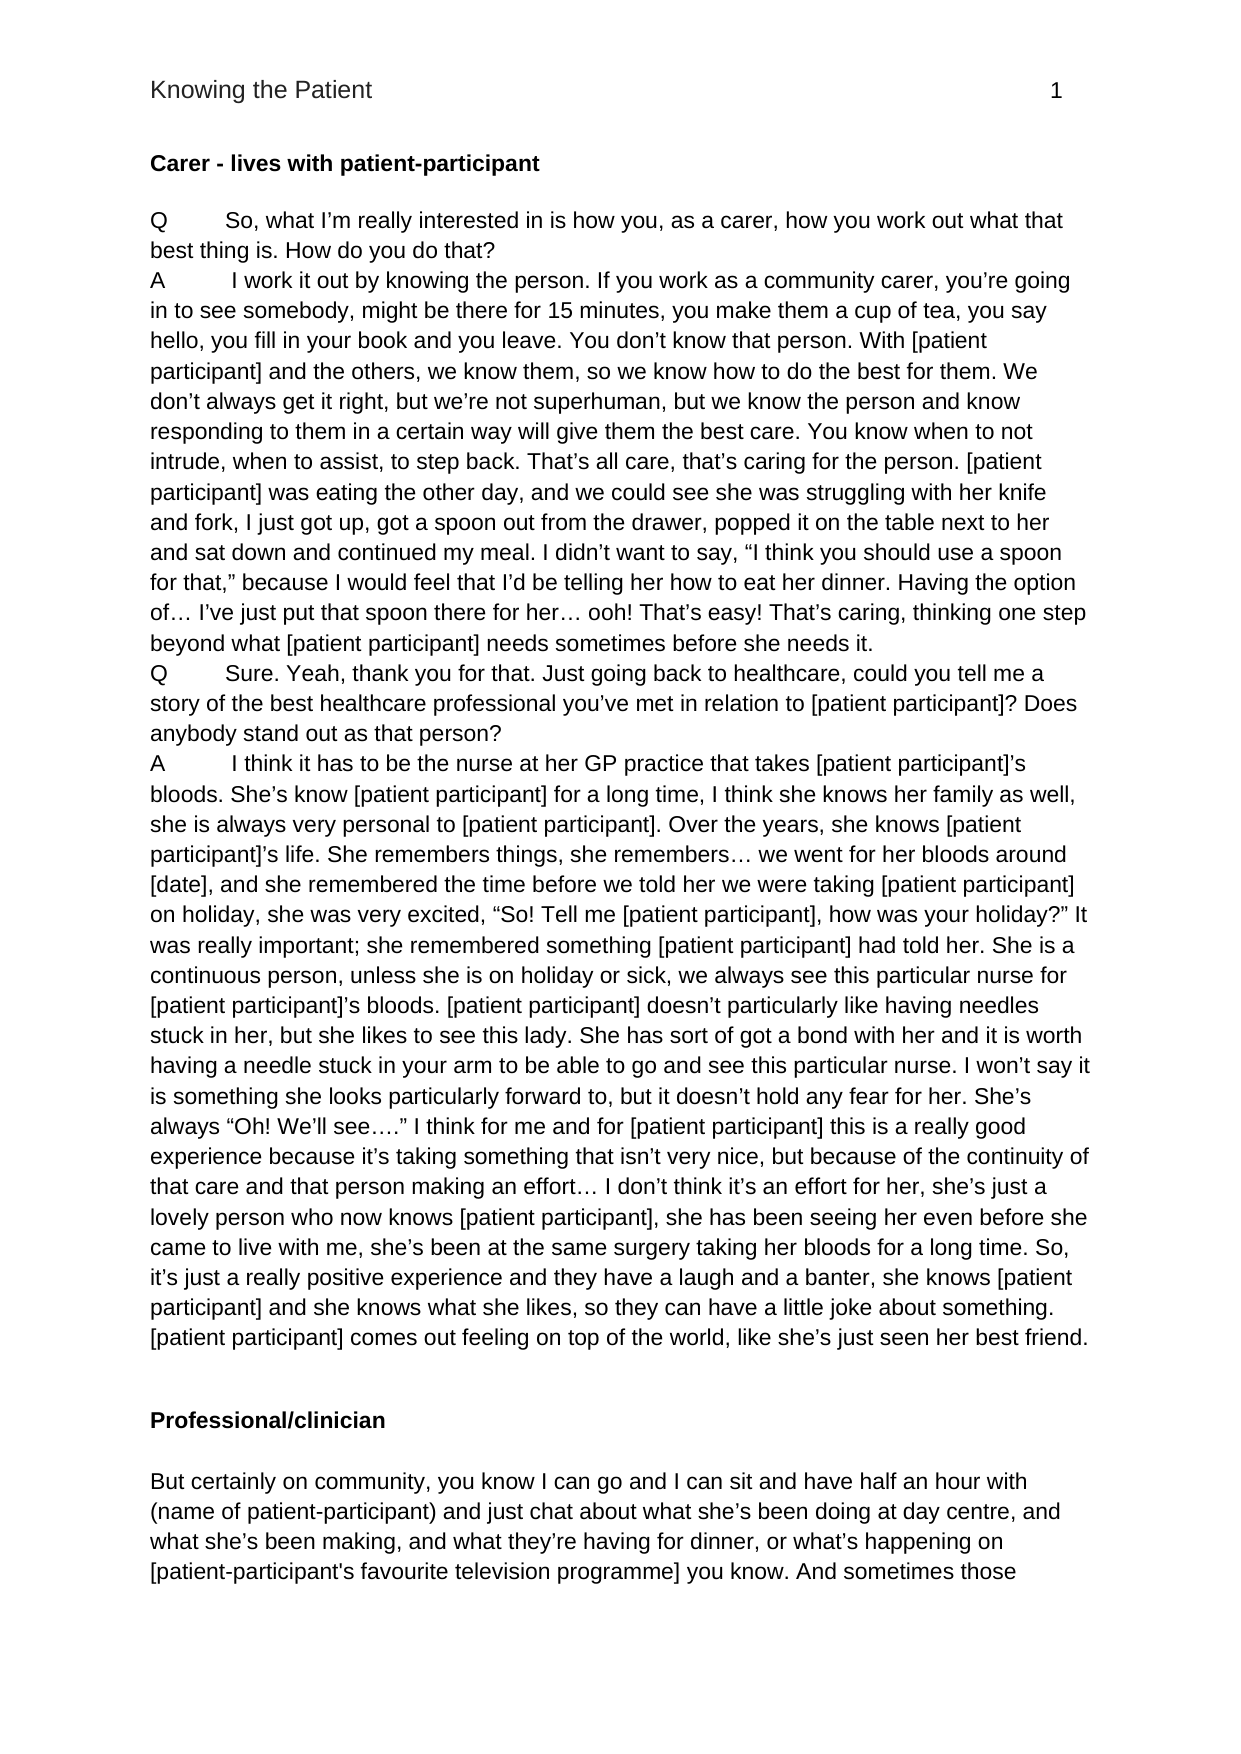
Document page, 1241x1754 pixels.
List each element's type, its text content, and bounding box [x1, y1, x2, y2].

text A I think it has to be the nurse at her GP practice that takes [patient participant]’s bloods. She’s know [patient participant] for a long time, I think she knows her family as well, she is always very personal to [patient participant]. Over the years, she knows [patient participant]’s life. She remembers things, she remembers… we went for her bloods around [date], and she remembered the time before we told her we were taking [patient participant] on holiday, she was very excited, “So! Tell me [patient participant], how was your holiday?” It was really important; she remembered something [patient participant] had told her. She is a continuous person, unless she is on holiday or sick, we always see this particular nurse for [patient participant]’s bloods. [patient participant] doesn’t particularly like having needles stuck in her, but she likes to see this lady. She has sort of got a bond with her and it is worth having a needle stuck in your arm to be able to go and see this particular nurse. I won’t say it is something she looks particularly forward to, but it doesn’t hold any fear for her. She’s always “Oh! We’ll see….” I think for me and for [patient participant] this is a really good experience because it’s taking something that isn’t very nice, but because of the continuity of that care and that person making an effort… I don’t think it’s an effort for her, she’s just a lovely person who now knows [patient participant], she has been seeing her even before she came to live with me, she’s been at the same surgery taking her bloods for a long time. So, it’s just a really positive experience and they have a laugh and a banter, she knows [patient participant] and she knows what she likes, so they can have a little joke about something. [patient participant] comes out feeling on top of the world, like she’s just seen her best friend. [150, 750, 1090, 1351]
text Carer - lives with patient-participant [150, 150, 1090, 176]
text Q So, what I’m really interested in is how you, as a carer, how you work out what that best thing is. How do you do that? [150, 207, 1090, 263]
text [150, 1468, 1090, 1584]
text A I work it out by knowing the person. If you work as a community carer, you’re going in to see somebody, might be there for 15 minutes, you make them a cup of tea, you say hello, you fill in your book and you leave. You don’t know that person. With [patient participant] and the others, we know them, so we know how to do the best for them. We don’t always get it right, but we’re not superhuman, but we know the person and know responding to them in a certain way will give them the best care. You know when to not intrude, when to assist, to step back. That’s all care, that’s caring for the person. [patient participant] was eating the other day, and we could see she was struggling with her knife and fork, I just got up, got a spoon out from the drawer, popped it on the table next to her and sat down and continued my meal. I didn’t want to say, “I think you should use a spoon for that,” because I would feel that I’d be telling her how to eat her dinner. Having the option of… I’ve just put that spoon there for her… ooh! That’s easy! That’s caring, thinking one step beyond what [patient participant] needs sometimes before she needs it. [150, 267, 1090, 656]
text Professional/clinician [150, 1407, 1090, 1433]
text Q Sure. Yeah, thank you for that. Just going back to healthcare, could you tell me a story of the best healthcare professional you’ve met in relation to [patient participant]? Does anybody stand out as that person? [150, 660, 1090, 746]
